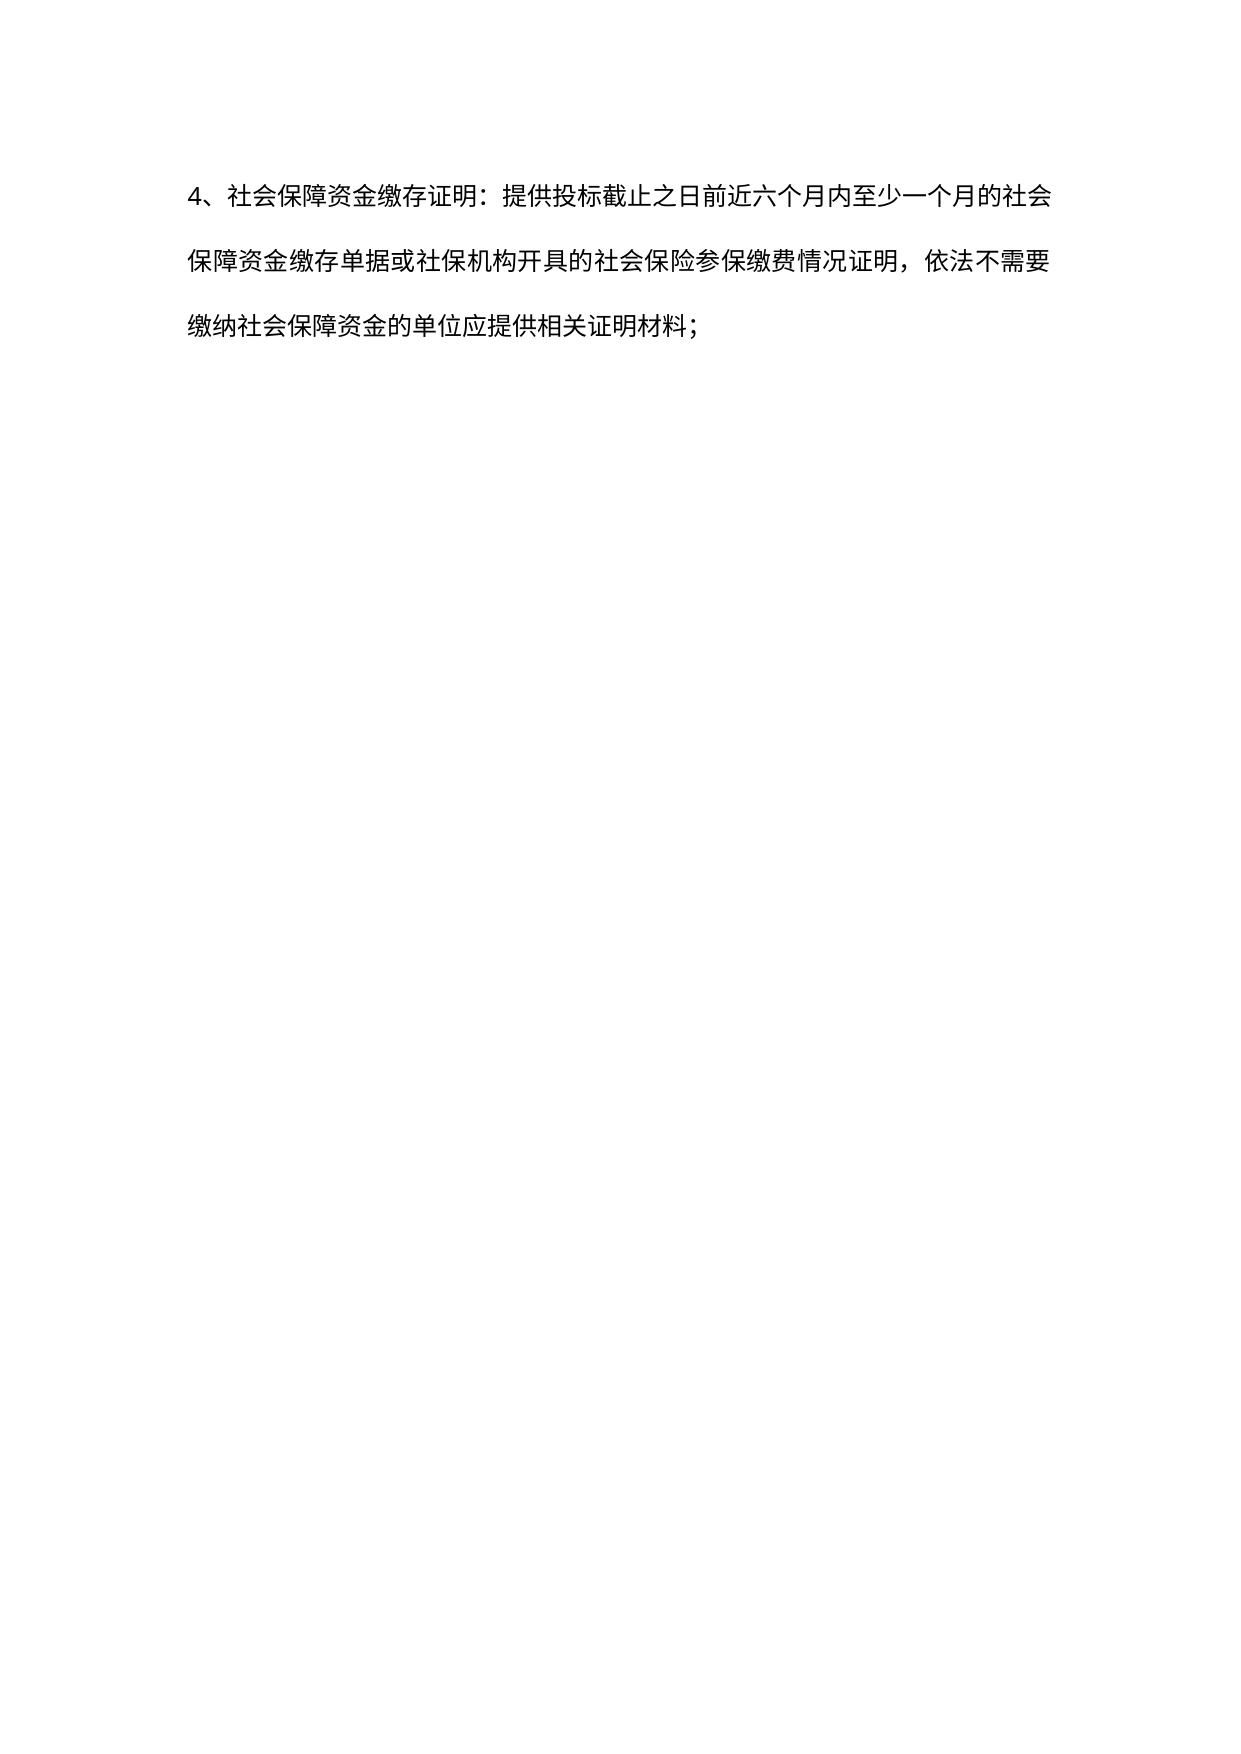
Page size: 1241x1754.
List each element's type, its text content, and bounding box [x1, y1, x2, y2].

text 4、社会保障资金缴存证明：提供投标截止之日前近六个月内至少一个月的社会保障资金缴存单据或社保机构开具的社会保险参保缴费情况证明，依法不需要缴纳社会保障资金的单位应提供相关证明材料； [187, 162, 1053, 357]
